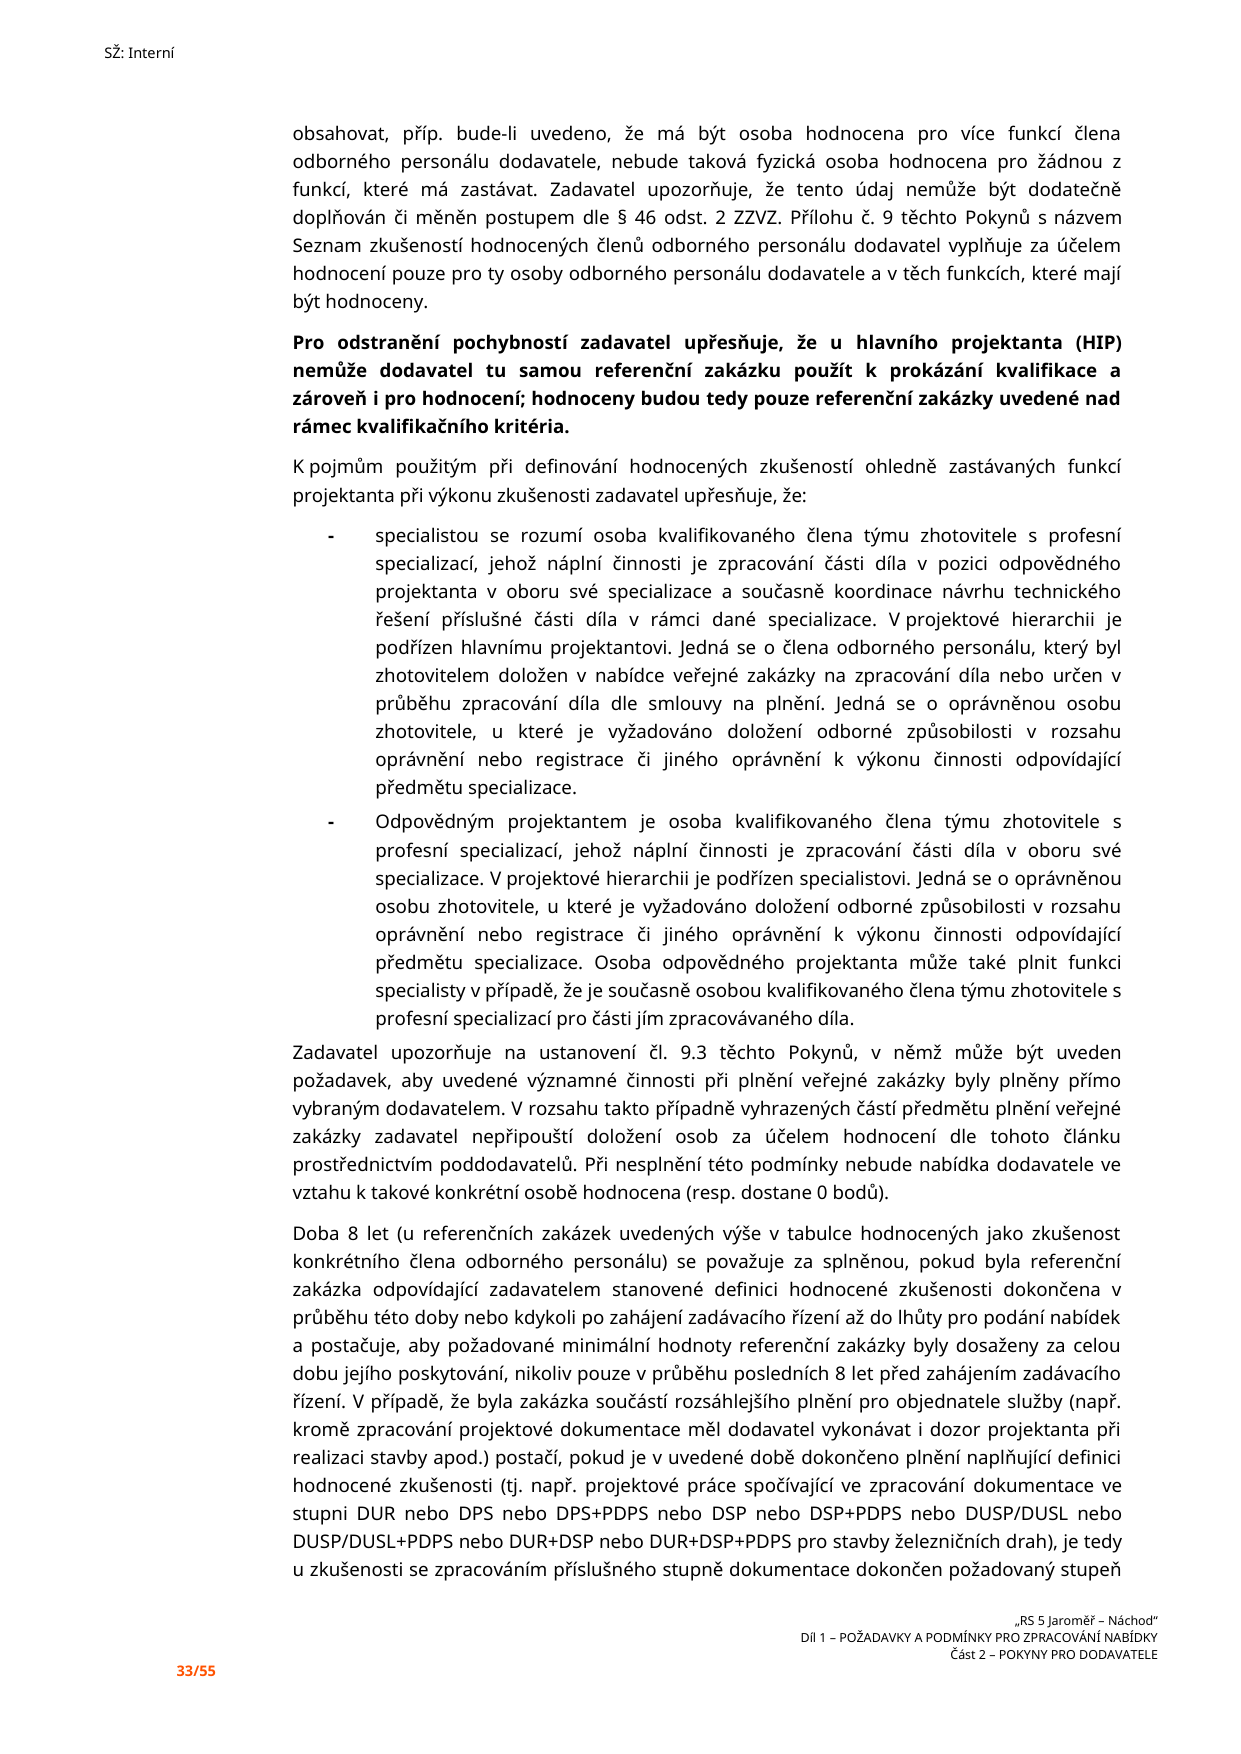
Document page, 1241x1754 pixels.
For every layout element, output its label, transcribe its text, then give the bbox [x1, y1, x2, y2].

list K pojmům použitým při definování hodnocených zkušeností ohledně zastávaných funkcí projektanta při výkonu zkušenosti zadavatel upřesňuje, že: [292, 454, 1122, 507]
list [292, 121, 1122, 314]
text Odpovědným projektantem je osoba kvalifikovaného člena týmu zhotovitele s profesní specializací, jehož náplní činnosti je zpracování části díla v oboru své specializace. V projektové hierarchii je podřízen specialistovi. Jedná se o oprávněnou osobu zhotovitele, u které je vyžadováno doložení odborné způsobilosti v rozsahu oprávnění nebo registrace či jiného oprávnění k výkonu činnosti odpovídající předmětu specializace. Osoba odpovědného projektanta může také plnit funkci specialisty v případě, že je současně osobou kvalifikovaného člena týmu zhotovitele s profesní specializací pro části jím zpracovávaného díla. [328, 809, 1122, 1031]
list Zadavatel upozorňuje na ustanovení čl. 9.3 těchto Pokynů, v němž může být uveden požadavek, aby uvedené významné činnosti při plnění veřejné zakázky byly plněny přímo vybraným dodavatelem. V rozsahu takto případně vyhrazených částí předmětu plnění veřejné zakázky zadavatel nepřipouští doložení osob za účelem hodnocení dle tohoto článku prostřednictvím poddodavatelů. Při nesplnění této podmínky nebude nabídka dodavatele ve vztahu k takové konkrétní osobě hodnocena (resp. dostane 0 bodů). [292, 1039, 1122, 1205]
text specialistou se rozumí osoba kvalifikovaného člena týmu zhotovitele s profesní specializací, jehož náplní činnosti je zpracování části díla v pozici odpovědného projektanta v oboru své specializace a současně koordinace návrhu technického řešení příslušné části díla v rámci dané specializace. V projektové hierarchii je podřízen hlavnímu projektantovi. Jedná se o člena odborného personálu, který byl zhotovitelem doložen v nabídce veřejné zakázky na zpracování díla nebo určen v průběhu zpracování díla dle smlouvy na plnění. Jedná se o oprávněnou osobu zhotovitele, u které je vyžadováno doložení odborné způsobilosti v rozsahu oprávnění nebo registrace či jiného oprávnění k výkonu činnosti odpovídající předmětu specializace. [328, 522, 1122, 800]
list Pro odstranění pochybností zadavatel upřesňuje, že u hlavního projektanta (HIP) nemůže dodavatel tu samou referenční zakázku použít k prokázání kvalifikace a zároveň i pro hodnocení; hodnoceny budou tedy pouze referenční zakázky uvedené nad rámec kvalifikačního kritéria. [292, 329, 1122, 439]
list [292, 1220, 1122, 1582]
